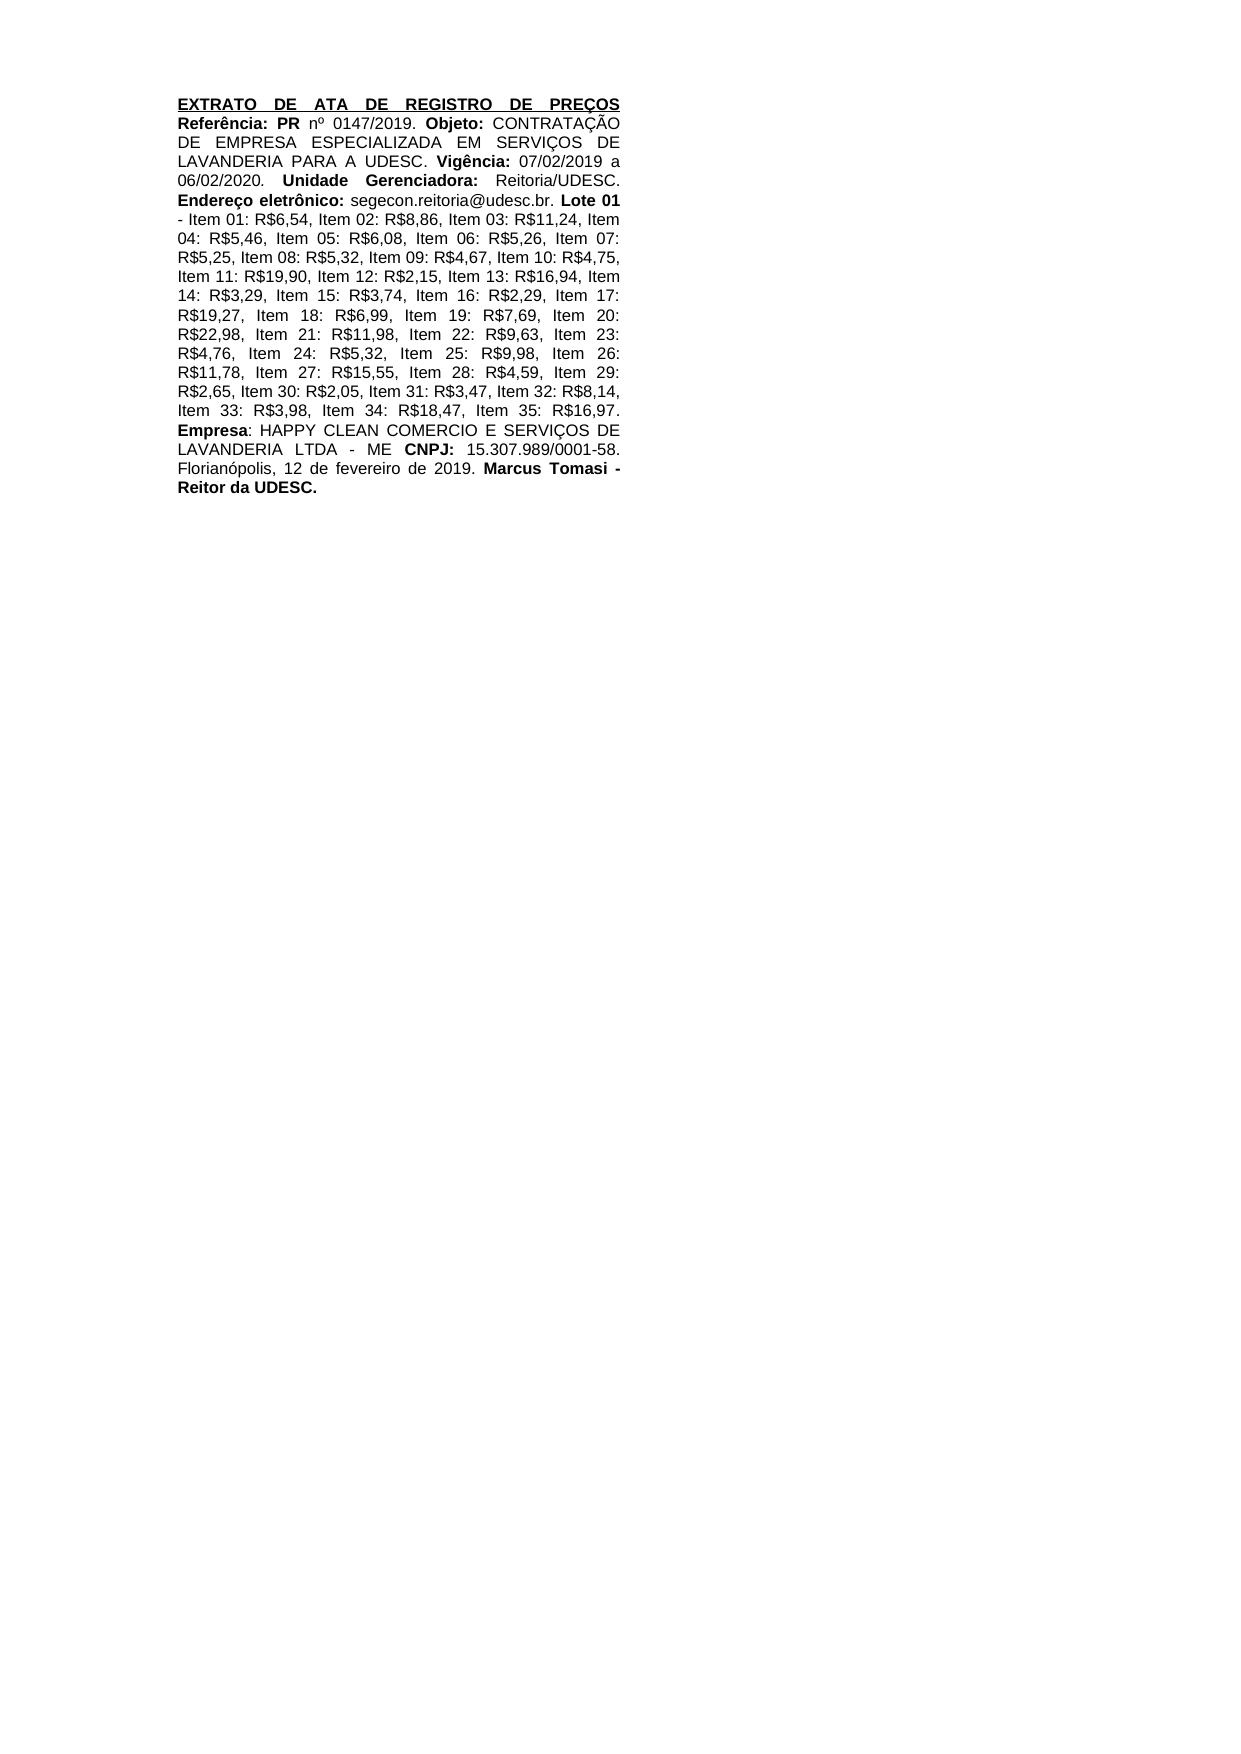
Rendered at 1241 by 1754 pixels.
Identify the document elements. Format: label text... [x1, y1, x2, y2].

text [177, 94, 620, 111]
text EXTRATO DE ATA DE REGISTRO DE PREÇOS Referência: nº 0147/2019. Objeto: CONTRATAÇÃO DE EMPRESA ESPECIALIZADA EM SERVIÇOS DE LAVANDERIA PARA A UDESC. Vigência: 07/02/2019 a 06/02/2020. Unidade Gerenciadora: Reitoria/UDESC. Endereço eletrônico: segecon.reitoria@udesc.br. Lote 01 - Item 01: R$6,54, Item 02: R$8,86, Item 03: R$11,24, Item 04: R$5,46, Item 05: R$6,08, Item 06: R$5,26, Item 07: R$5,25, Item 08: R$5,32, Item 09: R$4,67, Item 10: R$4,75, Item 11: R$19,90, Item 12: R$2,15, Item 13: R$16,94, Item 14: R$3,29, Item 15: R$3,74, Item 16: R$2,29, Item 17: R$19,27, Item 18: R$6,99, Item 19: R$7,69, Item 20: R$22,98, Item 21: R$11,98, Item 22: R$9,63, Item 23: R$4,76, Item 24: R$5,32, Item 25: R$9,98, Item 26: R$11,78, Item 27: R$15,55, Item 28: R$4,59, Item 29: R$2,65, Item 30: R$2,05, Item 31: R$3,47, Item 32: R$8,14, Item 33: R$3,98, Item 34: R$18,47, Item 35: R$16,97. Empresa: HAPPY CLEAN COMERCIO E SERVIÇOS DE LAVANDERIA LTDA - ME CNPJ: 15.307.989/0001-58. Florianópolis, 12 de fevereiro de 2019. Marcus Tomasi - Reitor da UDESC. [177, 112, 620, 497]
